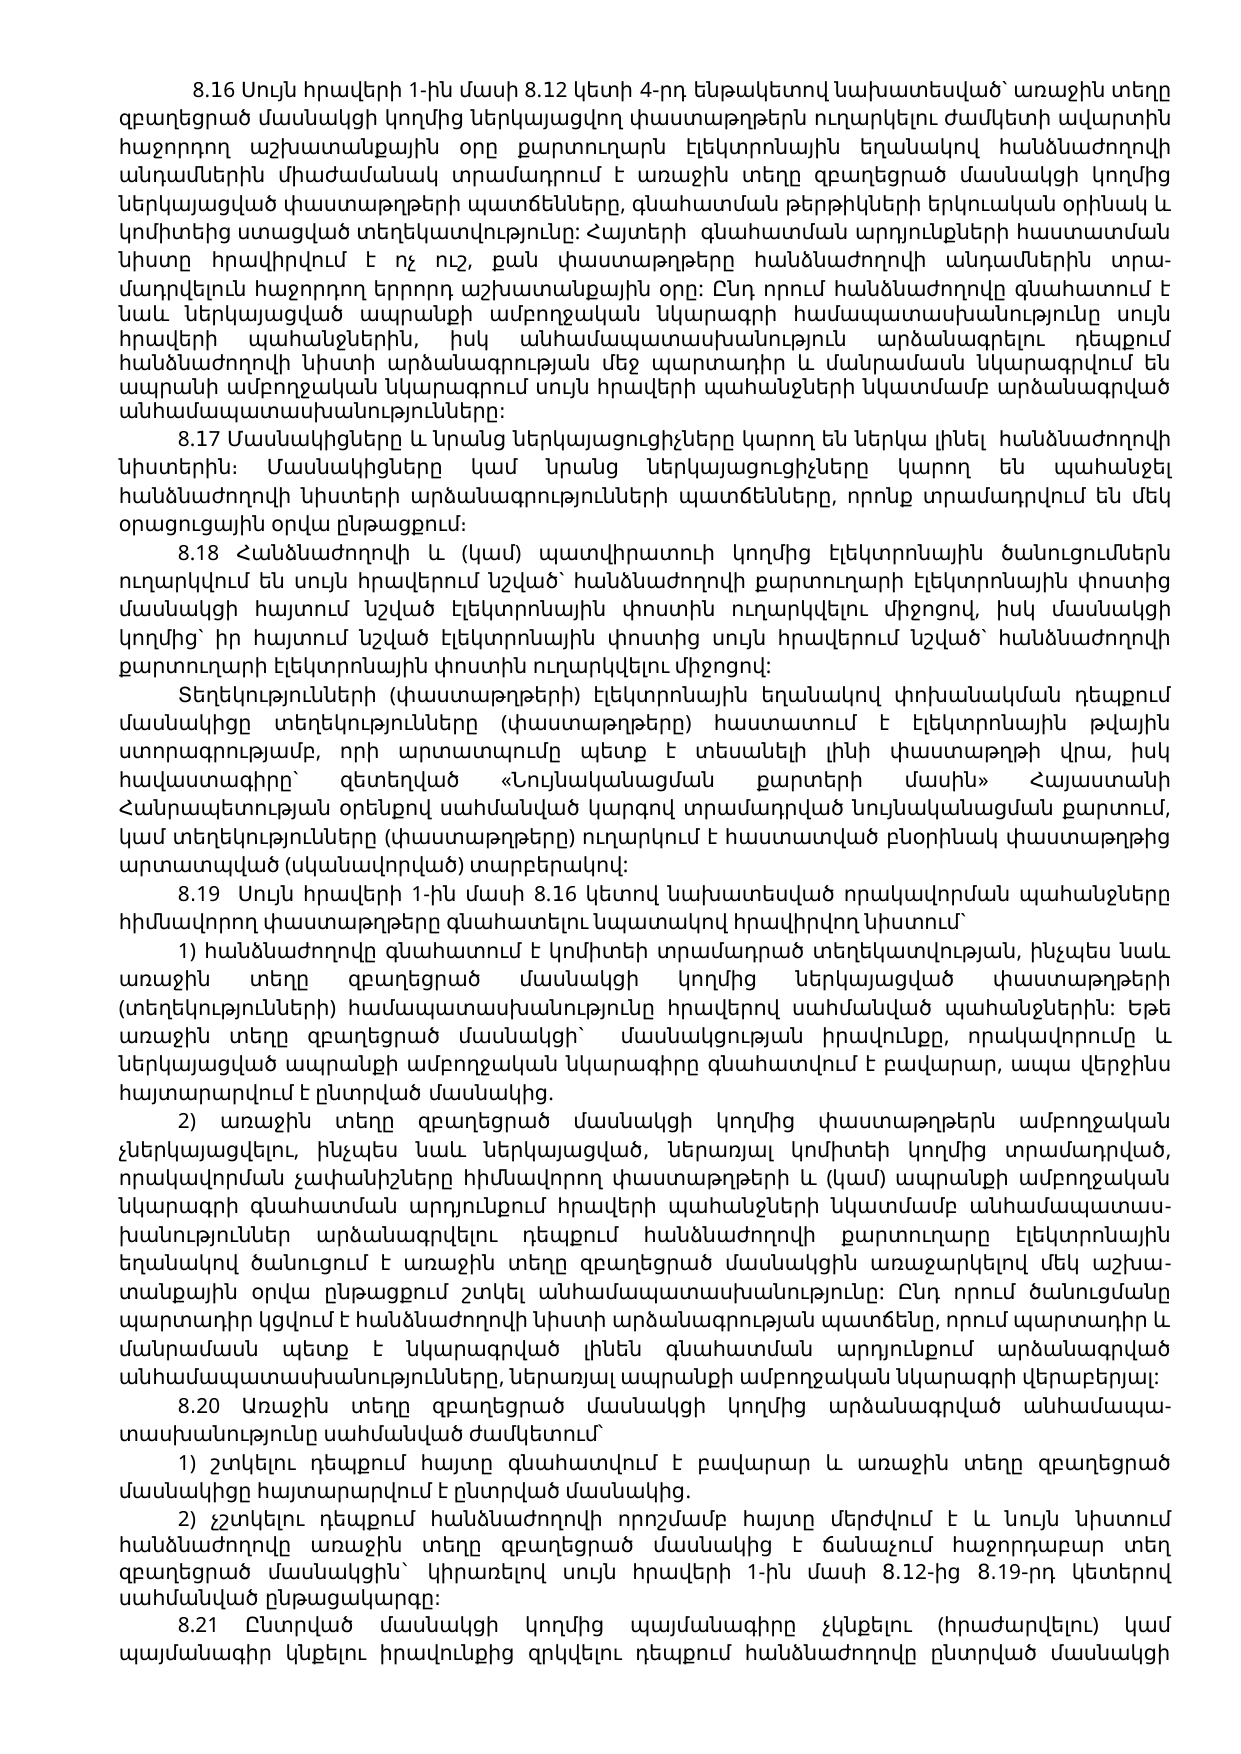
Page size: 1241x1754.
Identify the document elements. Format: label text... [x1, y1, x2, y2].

text 1) հանձնաժողովը գնահատում է կոմիտեի տրամադրած տեղեկատվության, ինչպես նաև առաջին տեղը զբաղեցրած մասնակցի կողմից ներկայացված փաստաթղթերի (տեղեկությունների) համապատասխանությունը հրավերով սահմանված պահանջներին: Եթե առաջին տեղը զբաղեցրած մասնակցի` մասնակցության իրավունքը, որակավորումը և ներկայացված ապրանքի ամբողջական նկարագիրը գնահատվում է բավարար, ապա վերջինս հայտարարվում է ընտրված մասնակից. [118, 936, 1171, 1106]
text Տեղեկությունների (փաստաթղթերի) էլեկտրոնային եղանակով փոխանակման դեպքում մասնակիցը տեղեկությունները (փաստաթղթերը) հաստատում է էլեկտրոնային թվային ստորագրությամբ, որի արտատպումը պետք է տեսանելի լինի փաստաթղթի վրա, իսկ հավաստագիրը` զետեղված «Նույնականացման քարտերի մասին» Հայաստանի Հանրապետության օրենքով սահմանված կարգով տրամադրված նույնականացման քարտում, կամ տեղեկությունները (փաստաթղթերը) ուղարկում է հաստատված բնօրինակ փաստաթղթից արտատպված (սկանավորված) տարբերակով: [118, 680, 1171, 879]
text 8.16 Սույն հրավերի 1-ին մասի 8.12 կետի 4-րդ ենթակետով նախատեսված` առաջին տեղը զբաղեցրած մասնակցի կողմից ներկայացվող փաստաթղթերն ուղարկելու ժամկետի ավարտին հաջորդող աշխատանքային օրը քարտուղարն էլեկտրոնային եղանակով հանձնաժողովի անդամներին միաժամանակ տրամադրում է առաջին տեղը զբաղեցրած մասնակցի կողմից ներկայացված փաստաթղթերի պատճենները, գնահատման թերթիկների երկուական օրինակ և կոմիտեից ստացված տեղեկատվությունը: Հայտերի գնահատման արդյունքների հաստատման նիստը հրավիրվում է ոչ ուշ, քան փաստաթղթերը հանձնաժողովի անդամներին տրամադրվելուն հաջորդող երրորդ աշխատանքային օրը: Ընդ որում հանձնաժողովը գնահատում է նաև ներկայացված ապրանքի ամբողջական նկարագրի համապատասխանությունը սույն հրավերի պահանջներին, իսկ անհամապատասխանություն արձանագրելու դեպքում հանձնաժողովի նիստի արձանագրության մեջ պարտադիր և մանրամասն նկարագրվում են ապրանի ամբողջական նկարագրում սույն հրավերի պահանջների նկատմամբ արձանագրված անհամապատասխանությունները: [118, 75, 1171, 424]
text 8.20 Առաջին տեղը զբաղեցրած մասնակցի կողմից արձանագրված անհամապատասխանությունը սահմանված ժամկետում՝ [118, 1391, 1171, 1448]
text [118, 1610, 1171, 1667]
text 2) չշտկելու դեպքում հանձնաժողովի որոշմամբ հայտը մերժվում է և նույն նիստում հանձնաժողովը առաջին տեղը զբաղեցրած մասնակից է ճանաչում հաջորդաբար տեղ զբաղեցրած մասնակցին` կիրառելով սույն հրավերի 1-ին մասի 8.12-ից 8.19-րդ կետերով սահմանված ընթացակարգը: [118, 1504, 1171, 1610]
text 2) առաջին տեղը զբաղեցրած մասնակցի կողմից փաստաթղթերն ամբողջական չներկայացվելու, ինչպես նաև ներկայացված, ներառյալ կոմիտեի կողմից տրամադրված, որակավորման չափանիշները հիմնավորող փաստաթղթերի և (կամ) ապրանքի ամբողջական նկարագրի գնահատման արդյունքում հրավերի պահանջների նկատմամբ անհամապատասխանություններ արձանագրվելու դեպքում հանձնաժողովի քարտուղարը էլեկտրոնային եղանակով ծանուցում է առաջին տեղը զբաղեցրած մասնակցին առաջարկելով մեկ աշխատանքային օրվա ընթացքում շտկել անհամապատասխանությունը: Ընդ որում ծանուցմանը պարտադիր կցվում է հանձնաժողովի նիստի արձանագրության պատճենը, որում պարտադիր և մանրամասն պետք է նկարագրված լինեն գնահատման արդյունքում արձանագրված անհամապատասխանությունները, ներառյալ ապրանքի ամբողջական նկարագրի վերաբերյալ: [118, 1106, 1171, 1391]
text 8.17 Մասնակիցները և նրանց ներկայացուցիչները կարող են ներկա լինել հանձնաժողովի նիստերին։ Մասնակիցները կամ նրանց ներկայացուցիչները կարող են պահանջել հանձնաժողովի նիստերի արձանագրությունների պատճենները, որոնք տրամադրվում են մեկ օրացուցային օրվա ընթացքում։ [118, 424, 1171, 538]
text 8.19 Սույն հրավերի 1-ին մասի 8.16 կետով նախատեսված որակավորման պահանջները հիմնավորող փաստաթղթերը գնահատելու նպատակով հրավիրվող նիստում` [118, 879, 1171, 936]
text 8.18 Հանձնաժողովի և (կամ) պատվիրատուի կողմից էլեկտրոնային ծանուցումներն ուղարկվում են սույն հրավերում նշված` հանձնաժողովի քարտուղարի էլեկտրոնային փոստից մասնակցի հայտում նշված էլեկտրոնային փոստին ուղարկվելու միջոցով, իսկ մասնակցի կողմից` իր հայտում նշված էլեկտրոնային փոստից սույն հրավերում նշված` հանձնաժողովի քարտուղարի էլեկտրոնային փոստին ուղարկվելու միջոցով: [118, 538, 1171, 680]
text 1) շտկելու դեպքում հայտը գնահատվում է բավարար և առաջին տեղը զբաղեցրած մասնակիցը հայտարարվում է ընտրված մասնակից. [118, 1448, 1171, 1504]
